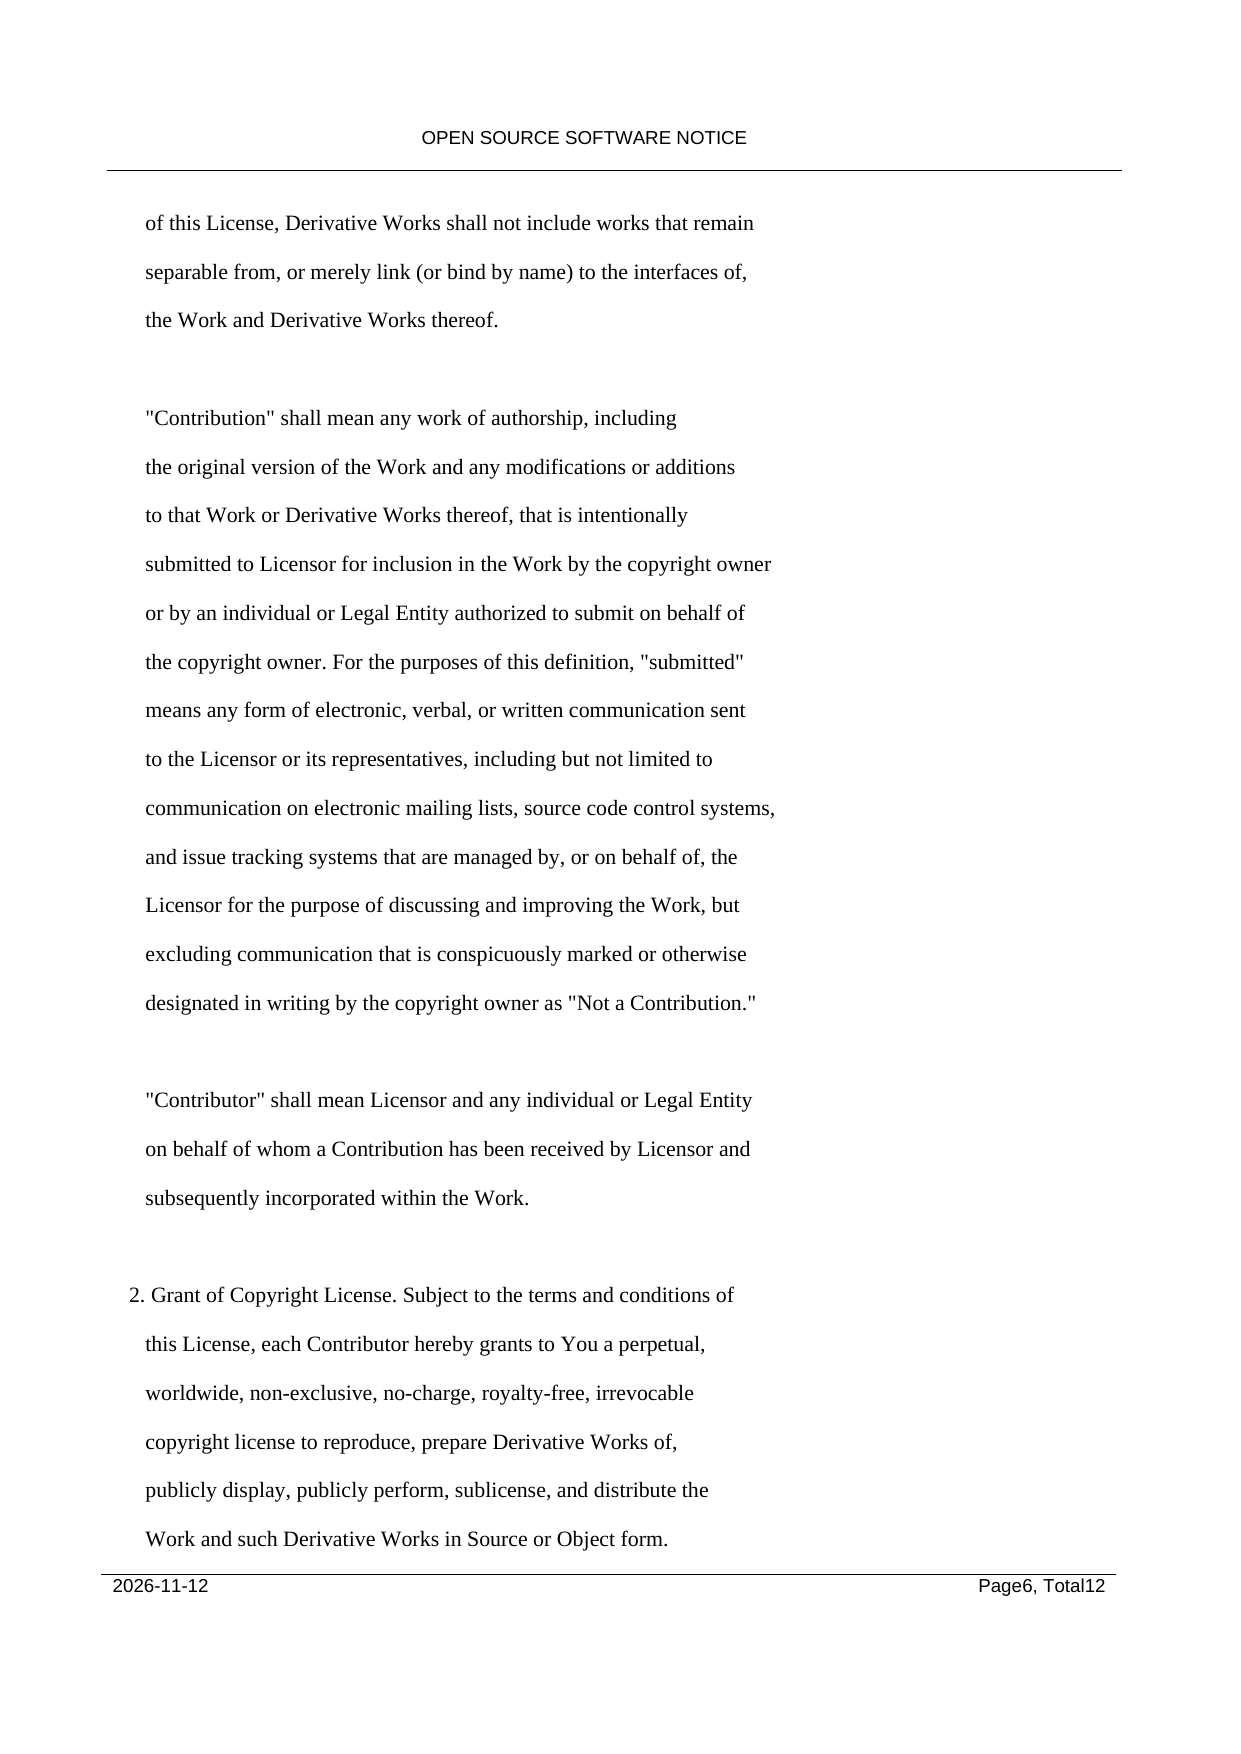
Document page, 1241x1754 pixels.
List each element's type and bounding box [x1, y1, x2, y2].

text [112, 206, 1128, 1555]
